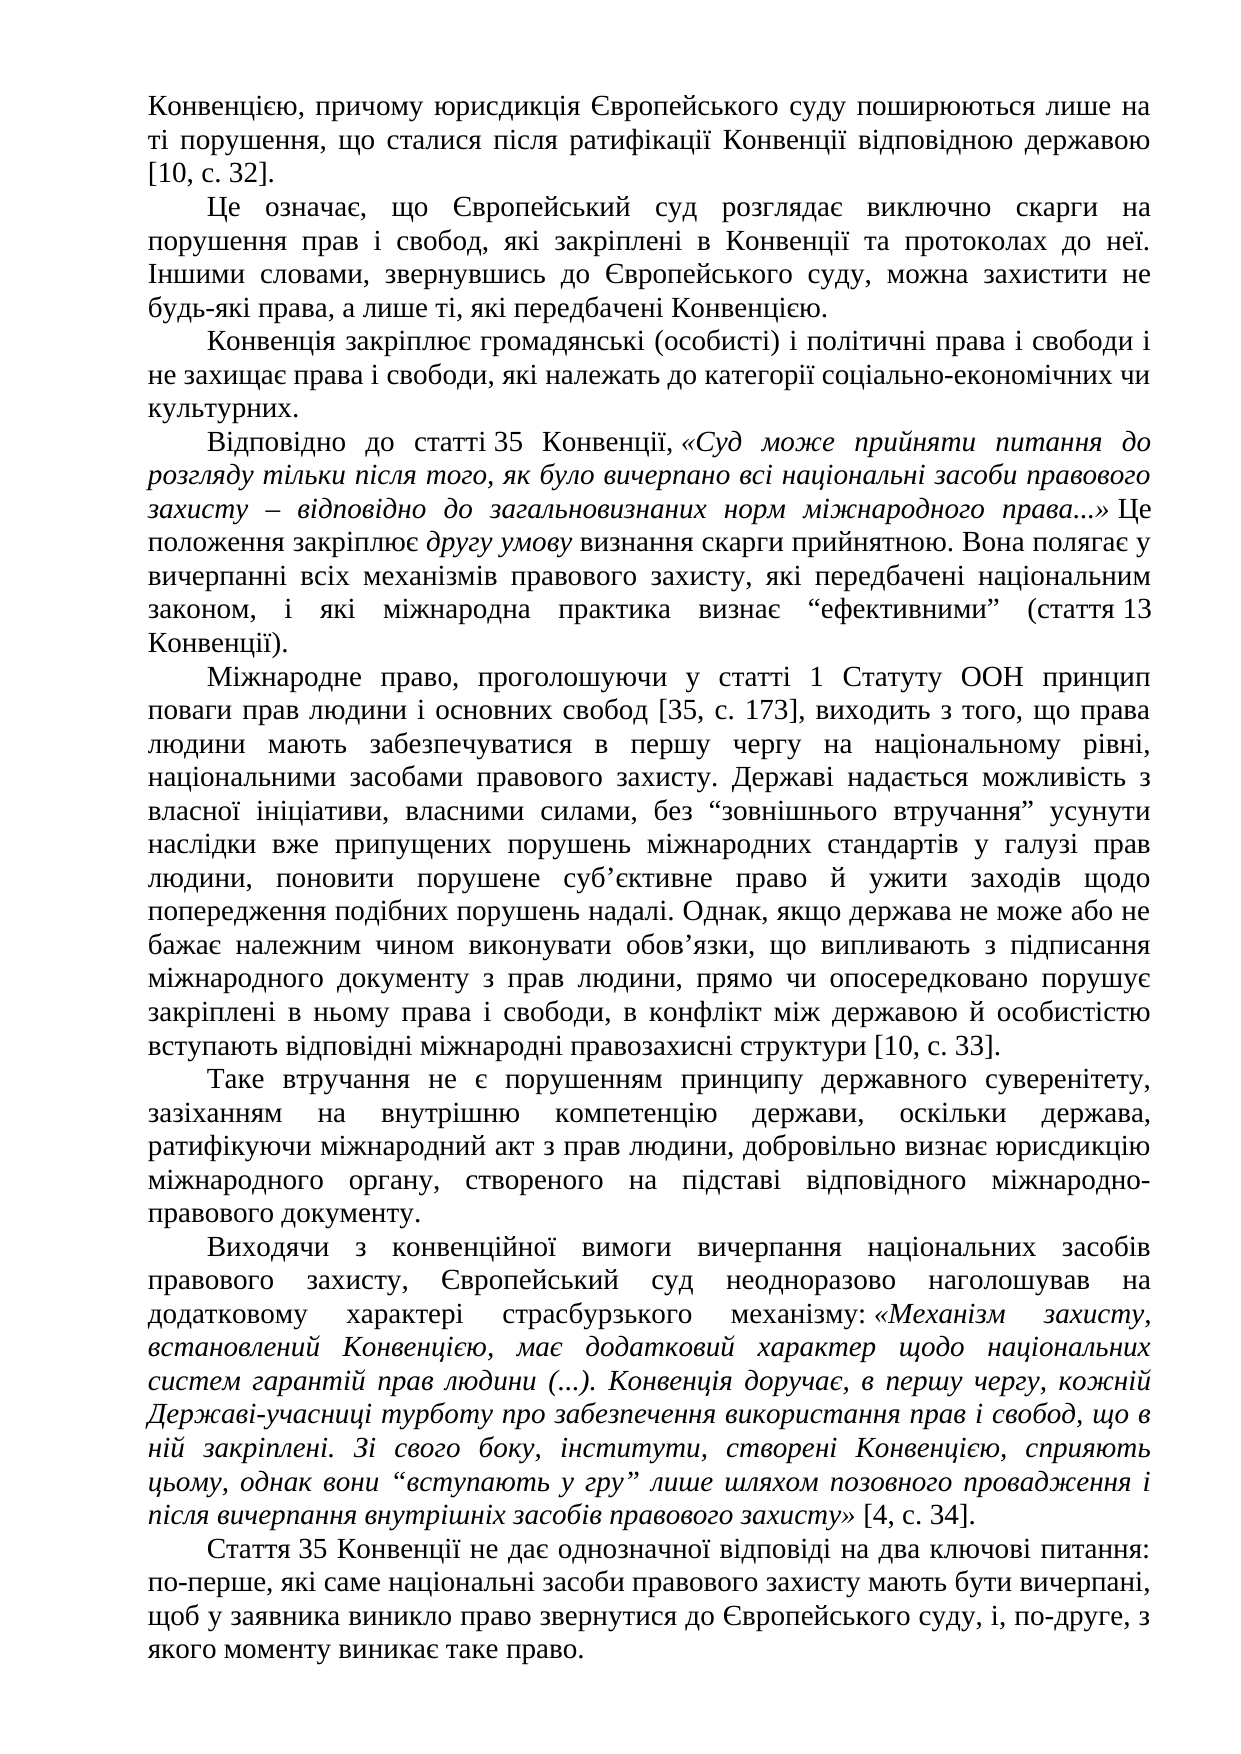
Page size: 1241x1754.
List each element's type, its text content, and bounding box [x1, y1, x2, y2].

text Виходячи з конвенційної вимоги вичерпання національних засобів правового захисту, Європейський суд неодноразово наголошував на додатковому характері страсбурзького механізму: «Механізм захисту, встановлений Конвенцією, має додатковий характер щодо національних систем гарантій прав людини (...). Конвенція доручає, в першу чергу, кожній Державі-учасниці турботу про забезпечення використання прав і свобод, що в ній закріплені. Зі свого боку, інститути, створені Конвенцією, сприяють цьому, однак вони “вступають у гру” лише шляхом позовного провадження і після вичерпання внутрішніх засобів правового захисту» [4, с. 34]. [148, 1229, 1152, 1531]
text Таке втручання не є порушенням принципу державного суверенітету, зазіханням на внутрішню компетенцію держави, оскільки держава, ратифікуючи міжнародний акт з прав людини, добровільно визнає юрисдикцію міжнародного органу, створеного на підставі відповідного міжнародно-правового документу. [148, 1061, 1152, 1229]
text Відповідно до статті 35 Конвенції, «Суд може прийняти питання до розгляду тільки після того, як було вичерпано всі національні засоби правового захисту – відповідно до загальновизнаних норм міжнародного права...» Це положення закріплює другу умову визнання скарги прийнятною. Вона полягає у вичерпанні всіх механізмів правового захисту, які передбачені національним законом, і які міжнародна практика визнає “ефективними” (стаття 13 Конвенції). [148, 424, 1152, 659]
text Міжнародне право, проголошуючи у статті 1 Статуту ООН принцип поваги прав людини і основних свобод [35, с. 173], виходить з того, що права людини мають забезпечуватися в першу чергу на національному рівні, національними засобами правового захисту. Державі надається можливість з власної ініціативи, власними силами, без “зовнішнього втручання” усунути наслідки вже припущених порушень міжнародних стандартів у галузі прав людини, поновити порушене суб’єктивне право й ужити заходів щодо попередження подібних порушень надалі. Однак, якщо держава не може або не бажає належним чином виконувати обов’язки, що випливають з підписання міжнародного документу з прав людини, прямо чи опосередковано порушує закріплені в ньому права і свободи, в конфлікт між державою й особистістю вступають відповідні міжнародні правозахисні структури [10, с. 33]. [148, 659, 1152, 1061]
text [148, 88, 1152, 189]
text Це означає, що Європейський суд розглядає виключно скарги на порушення прав і свобод, які закріплені в Конвенції та протоколах до неї. Іншими словами, звернувшись до Європейського суду, можна захистити не будь-які права, а лише ті, які передбачені Конвенцією. [148, 189, 1152, 323]
text Конвенція закріплює громадянські (особисті) і політичні права і свободи і не захищає права і свободи, які належать до категорії соціально-економічних чи культурних. [148, 323, 1152, 424]
text Стаття 35 Конвенції не дає однозначної відповіді на два ключові питання: по-перше, які саме національні засоби правового захисту мають бути вичерпані, щоб у заявника виникло право звернутися до Європейського суду, і, по-друге, з якого моменту виникає таке право. [148, 1531, 1152, 1665]
